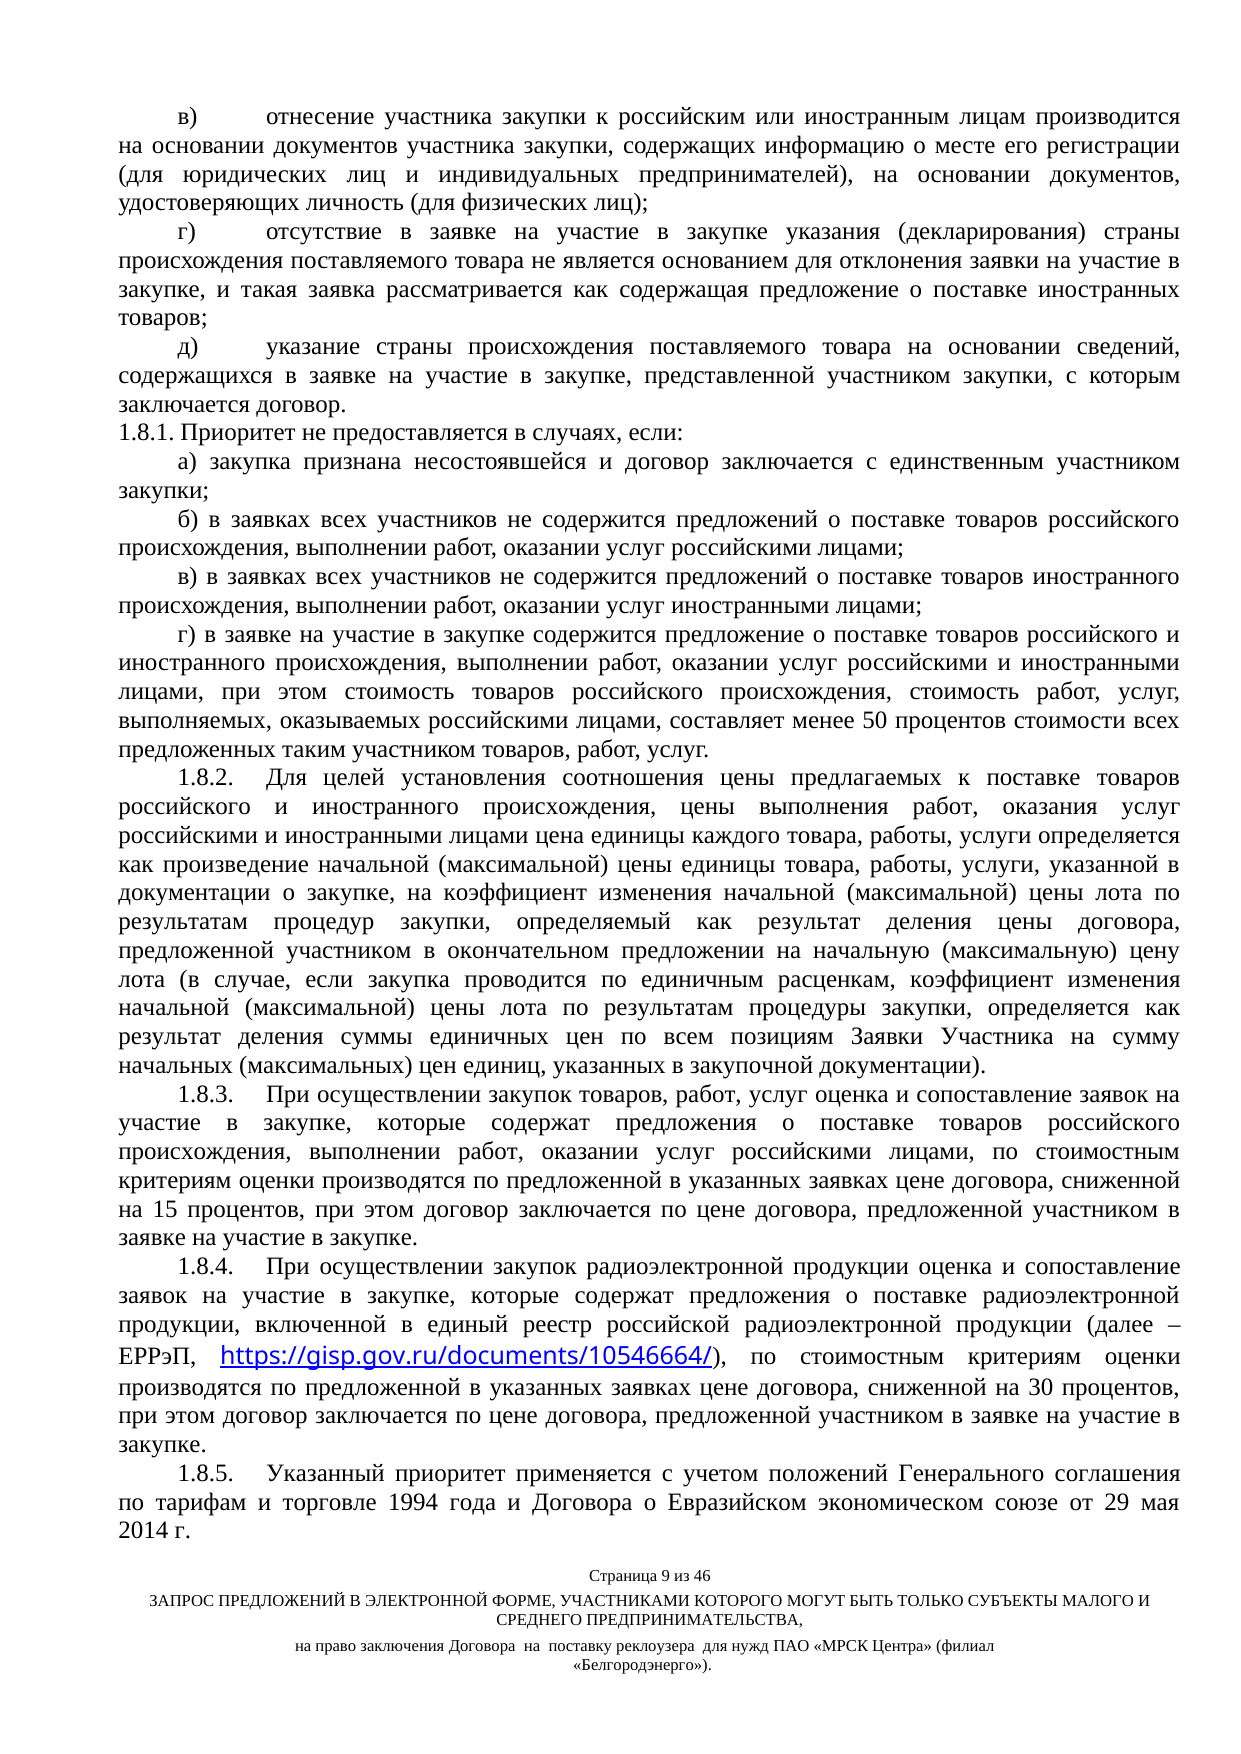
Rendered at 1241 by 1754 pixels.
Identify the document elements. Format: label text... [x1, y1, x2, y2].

subtitle Для целей установления соотношения цены предлагаемых к поставке товаров российского и иностранного происхождения, цены выполнения работ, оказания услуг российскими и иностранными лицами цена единицы каждого товара, работы, услуги определяется как произведение начальной (максимальной) цены единицы товара, работы, услуги, указанной в документации о закупке, на коэффициент изменения начальной (максимальной) цены лота по результатам процедур закупки, определяемый как результат деления цены договора, предложенной участником в окончательном предложении на начальную (максимальную) цену лота (в случае, если закупка проводится по единичным расценкам, коэффициент изменения начальной (максимальной) цены лота по результатам процедуры закупки, определяется как результат деления суммы единичных цен по всем позициям Заявки Участника на сумму начальных (максимальных) цен единиц, указанных в закупочной документации). [118, 762, 1181, 1079]
list г) в заявке на участие в закупке содержится предложение о поставке товаров российского и иностранного происхождения, выполнении работ, оказании услуг российскими и иностранными лицами, при этом стоимость товаров российского происхождения, стоимость работ, услуг, выполняемых, оказываемых российскими лицами, составляет менее 50 процентов стоимости всех предложенных таким участником товаров, работ, услуг. [118, 619, 1181, 762]
list в) в заявках всех участников не содержится предложений о поставке товаров иностранного происхождения, выполнении работ, оказании услуг иностранными лицами; [118, 561, 1181, 619]
list а) закупка признана несостоявшейся и договор заключается с единственным участником закупки; [118, 446, 1181, 504]
list отнесение участника закупки к российским или иностранным лицам производится на основании документов участника закупки, содержащих информацию о месте его регистрации (для юридических лиц и индивидуальных предпринимателей), на основании документов, удостоверяющих личность (для физических лиц); [118, 101, 1181, 216]
list б) в заявках всех участников не содержится предложений о поставке товаров российского происхождения, выполнении работ, оказании услуг российскими лицами; [118, 504, 1181, 561]
list указание страны происхождения поставляемого товара на основании сведений, содержащихся в заявке на участие в закупке, представленной участником закупки, с которым заключается договор. [118, 331, 1181, 417]
subtitle При осуществлении закупок товаров, работ, услуг оценка и сопоставление заявок на участие в закупке, которые содержат предложения о поставке товаров российского происхождения, выполнении работ, оказании услуг российскими лицами, по стоимостным критериям оценки производятся по предложенной в указанных заявках цене договора, сниженной на 15 процентов, при этом договор заключается по цене договора, предложенной участником в заявке на участие в закупке. [118, 1079, 1181, 1251]
subtitle Приоритет не предоставляется в случаях, если: [118, 417, 1181, 446]
list отсутствие в заявке на участие в закупке указания (декларирования) страны происхождения поставляемого товара не является основанием для отклонения заявки на участие в закупке, и такая заявка рассматривается как содержащая предложение о поставке иностранных товаров; [118, 216, 1181, 331]
subtitle При осуществлении закупок радиоэлектронной продукции оценка и сопоставление заявок на участие в закупке, которые содержат предложения о поставке радиоэлектронной продукции, включенной в единый реестр российской радиоэлектронной продукции (далее – ЕРРэП, https://gisp.gov.ru/documents/10546664/), по стоимостным критериям оценки производятся по предложенной в указанных заявках цене договора, сниженной на 30 процентов, при этом договор заключается по цене договора, предложенной участником в заявке на участие в закупке. [118, 1251, 1181, 1458]
subtitle Указанный приоритет применяется с учетом положений Генерального соглашения по тарифам и торговле 1994 года и Договора о Евразийском экономическом союзе от 29 мая 2014 г. [118, 1458, 1181, 1544]
